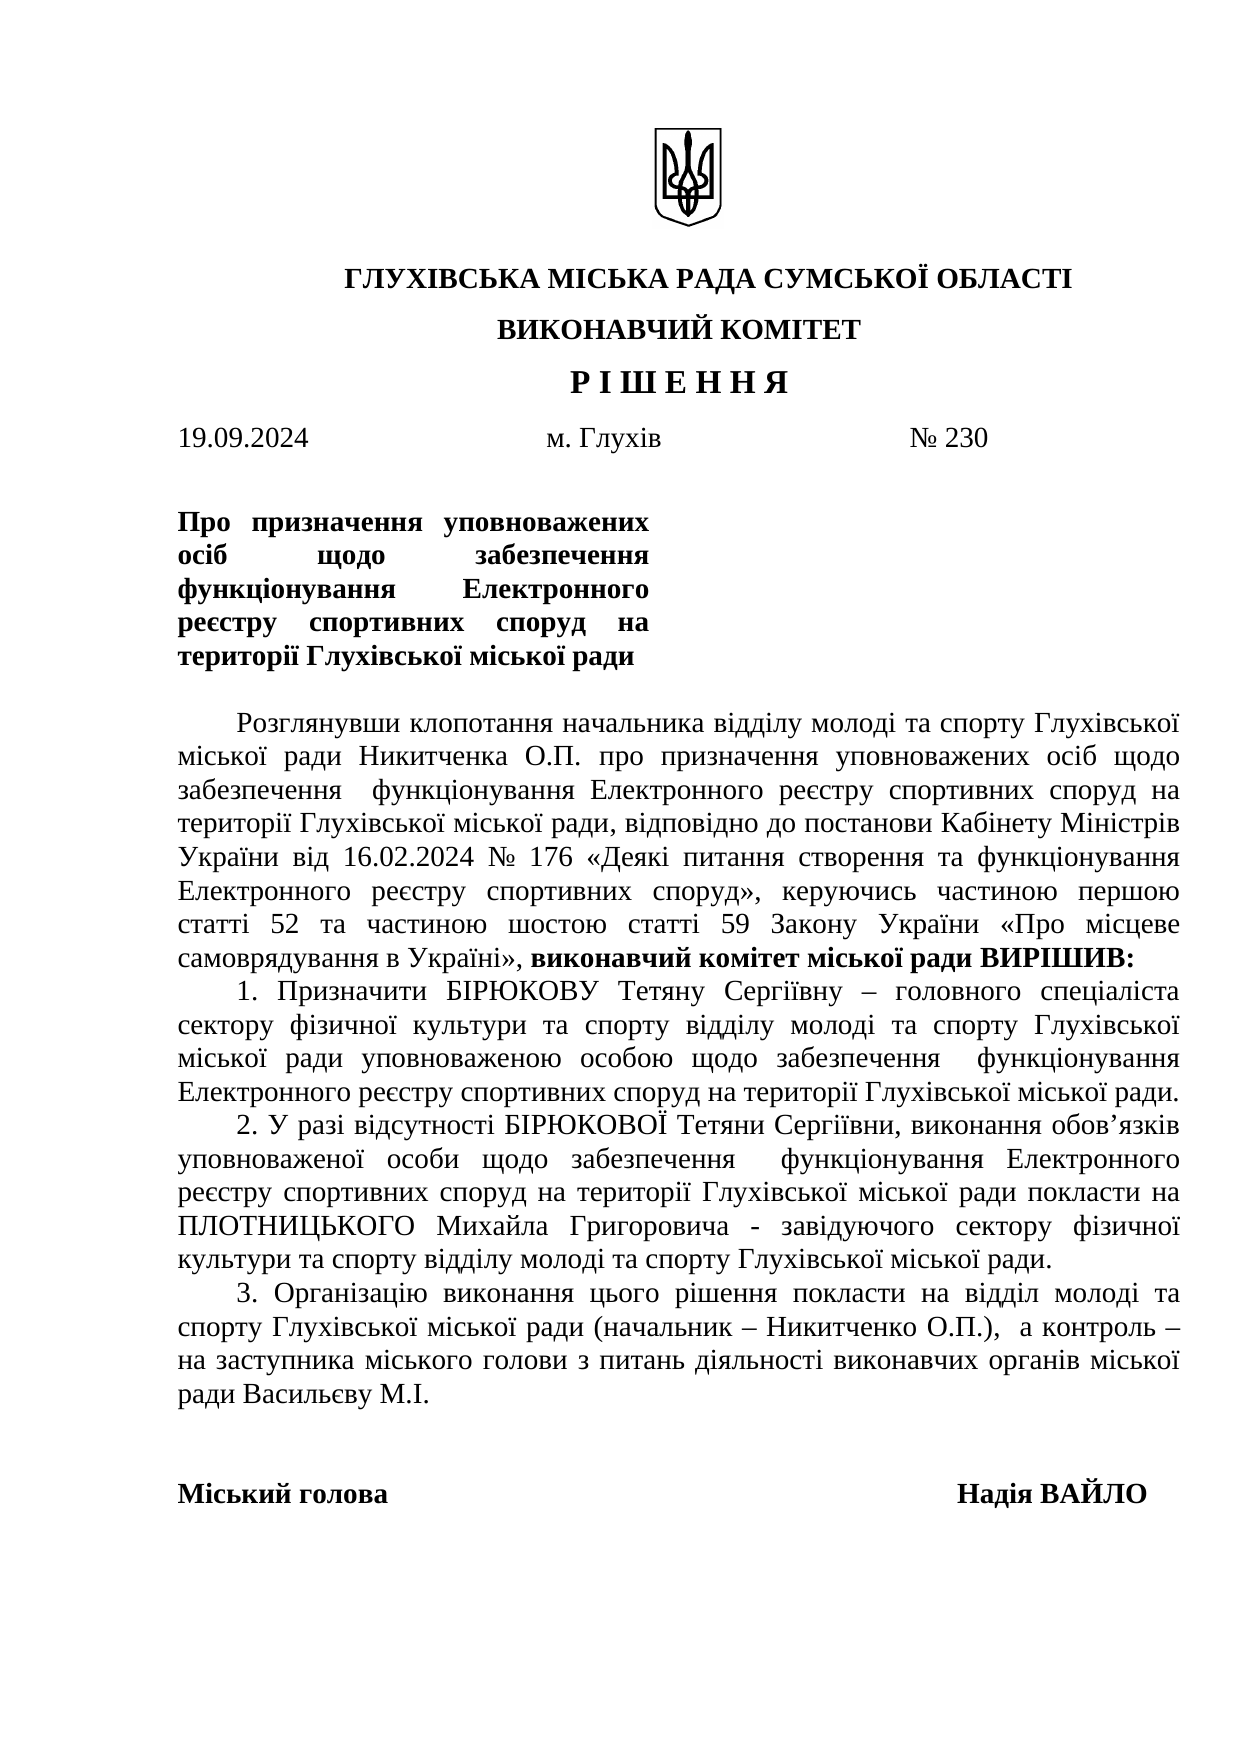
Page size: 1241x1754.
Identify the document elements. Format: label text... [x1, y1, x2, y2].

subtitle ВИКОНАВЧИЙ КОМІТЕТ [177, 312, 1181, 346]
text Про призначення уповноважених осіб щодо забезпечення функціонування Електронного реєстру спортивних споруд на території Глухівської міської ради [177, 504, 649, 671]
text Міський голова Надія ВАЙЛО [177, 1476, 1181, 1510]
subtitle ГЛУХІВСЬКА МІСЬКА РАДА СУМСЬКОЇ ОБЛАСТІ [177, 262, 1181, 295]
picture [652, 127, 724, 229]
text 2. У разі відсутності БІРЮКОВОЇ Тетяни Сергіївни, виконання обов’язків уповноваженої особи щодо забезпечення функціонування Електронного реєстру спортивних споруд на території Глухівської міської ради покласти на ПЛОТНИЦЬКОГО Михайла Григоровича - завідуючого сектору фізичної культури та спорту відділу молоді та спорту Глухівської міської ради. [177, 1107, 1181, 1275]
text Розглянувши клопотання начальника відділу молоді та спорту Глухівської міської ради Никитченка О.П. про призначення уповноважених осіб щодо забезпечення функціонування Електронного реєстру спортивних споруд на території Глухівської міської ради, відповідно до постанови Кабінету Міністрів України від 16.02.2024 № 176 «Деякі питання створення та функціонування Електронного реєстру спортивних споруд», керуючись частиною першою статті 52 та частиною шостою статті 59 Закону України «Про місцеве самоврядування в Україні», виконавчий комітет міської ради ВИРІШИВ: [177, 705, 1181, 973]
text 3. Організацію виконання цього рішення покласти на відділ молоді та спорту Глухівської міської ради (начальник – Никитченко О.П.), а контроль – на заступника міського голови з питань діяльності виконавчих органів міської ради Васильєву М.І. [177, 1275, 1181, 1409]
text 1. Призначити БІРЮКОВУ Тетяну Сергіївну – головного спеціаліста сектору фізичної культури та спорту відділу молоді та спорту Глухівської міської ради уповноваженою особою щодо забезпечення функціонування Електронного реєстру спортивних споруд на території Глухівської міської ради. [177, 973, 1181, 1107]
subtitle 19.09.2024 м. Глухів № 230 [177, 420, 1181, 453]
subtitle Р І Ш Е Н Н Я [177, 362, 1181, 401]
